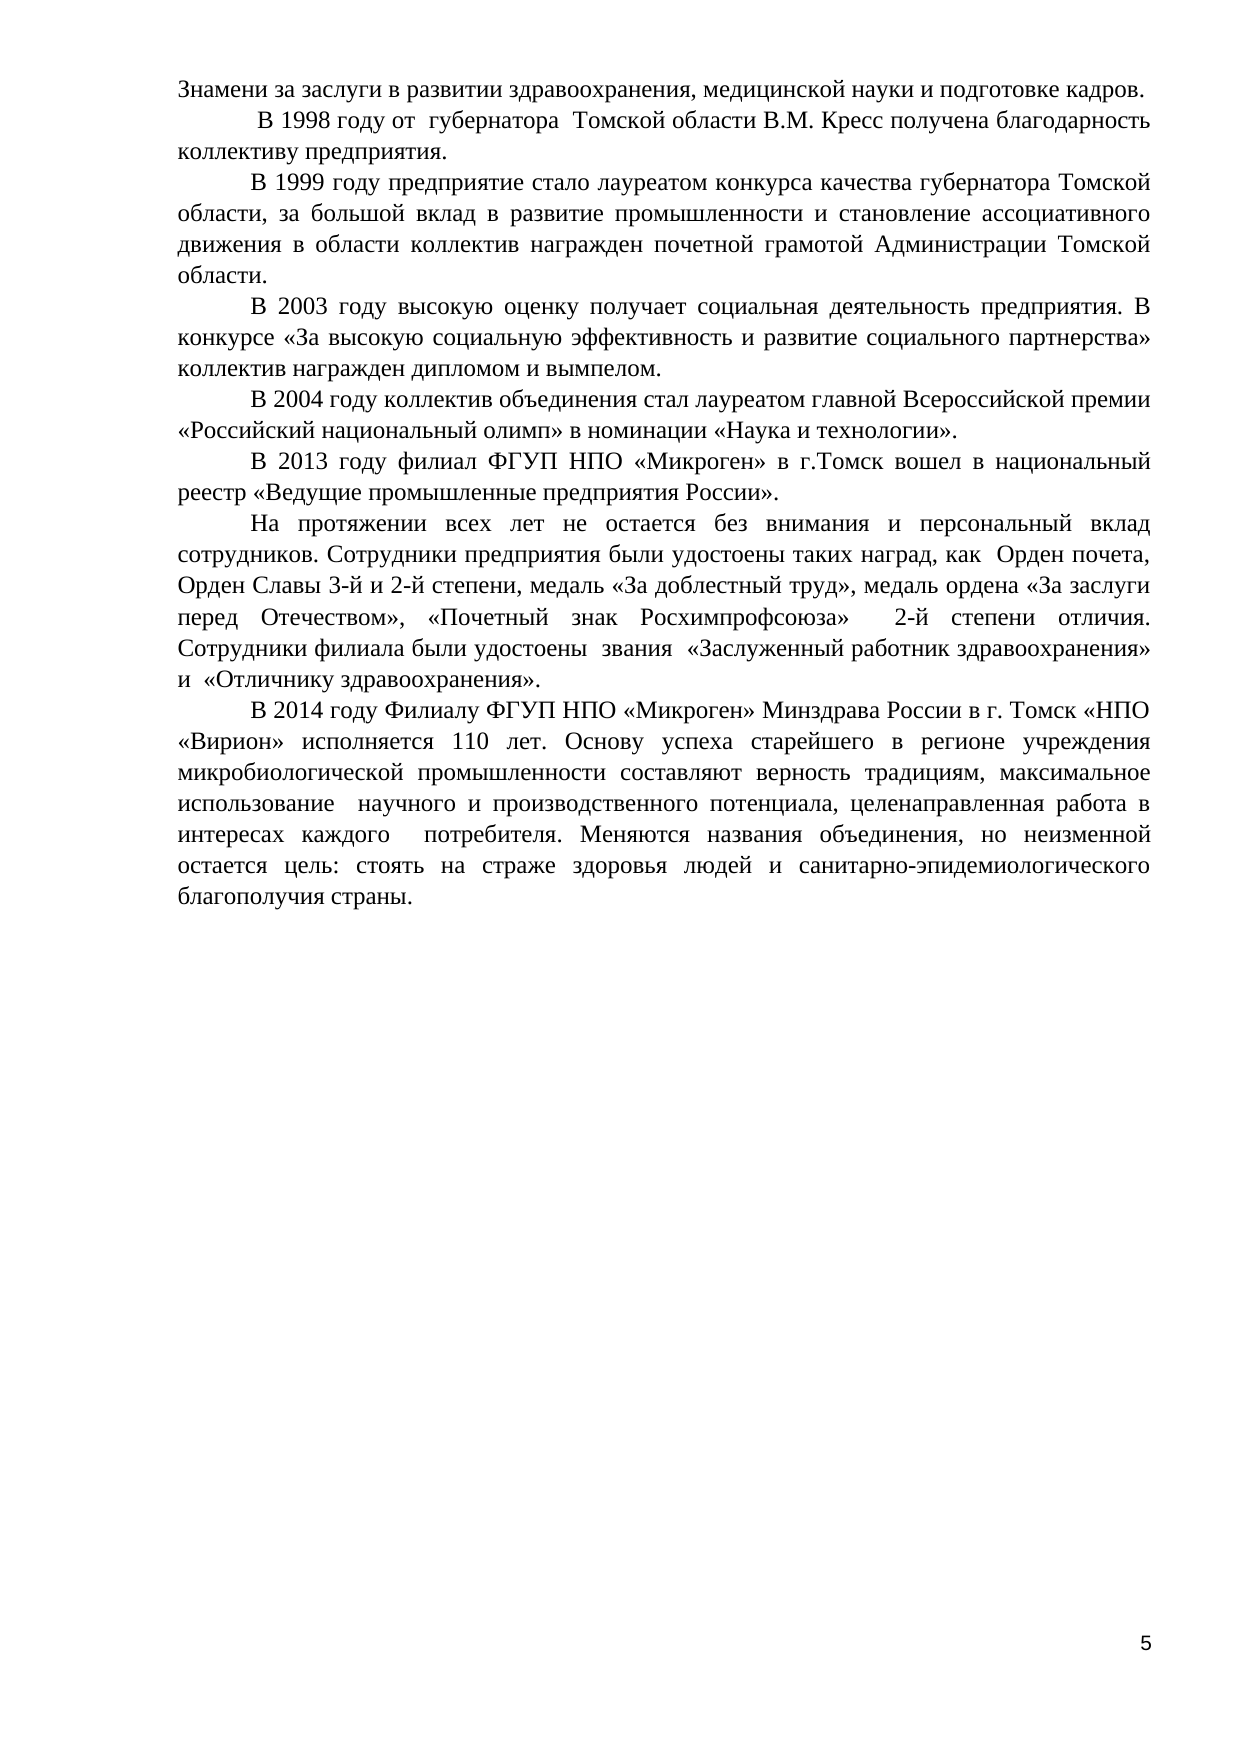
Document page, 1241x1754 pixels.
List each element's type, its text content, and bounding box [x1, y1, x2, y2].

text В 2014 году Филиалу ФГУП НПО «Микроген» Минздрава России в г. Томск «НПО «Вирион» исполняется 110 лет. Основу успеха старейшего в регионе учреждения микробиологической промышленности составляют верность традициям, максимальное использование научного и производственного потенциала, целенаправленная работа в интересах каждого потребителя. Меняются названия объединения, но неизменной остается цель: стоять на страже здоровья людей и санитарно-эпидемиологического благополучия страны. [177, 695, 1152, 910]
text В 2013 году филиал ФГУП НПО «Микроген» в г.Томск вошел в национальный реестр «Ведущие промышленные предприятия России». [177, 446, 1152, 506]
text В 2004 году коллектив объединения стал лауреатом главной Всероссийской премии «Российский национальный олимп» в номинации «Наука и технологии». [177, 384, 1152, 444]
text В 2003 году высокую оценку получает социальная деятельность предприятия. В конкурсе «За высокую социальную эффективность и развитие социального партнерства» коллектив награжден дипломом и вымпелом. [177, 291, 1152, 382]
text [177, 74, 1152, 103]
text В 1999 году предприятие стало лауреатом конкурса качества губернатора Томской области, за большой вклад в развитие промышленности и становление ассоциативного движения в области коллектив награжден почетной грамотой Администрации Томской области. [177, 167, 1152, 289]
text В 1998 году от губернатора Томской области В.М. Кресс получена благодарность коллективу предприятия. [177, 105, 1152, 165]
text На протяжении всех лет не остается без внимания и персональный вклад сотрудников. Сотрудники предприятия были удостоены таких наград, как Орден почета, Орден Славы 3-й и 2-й степени, медаль «За доблестный труд», медаль ордена «За заслуги перед Отечеством», «Почетный знак Росхимпрофсоюза» 2-й степени отличия. Сотрудники филиала были удостоены звания «Заслуженный работник здравоохранения» и «Отличнику здравоохранения». [177, 508, 1152, 692]
